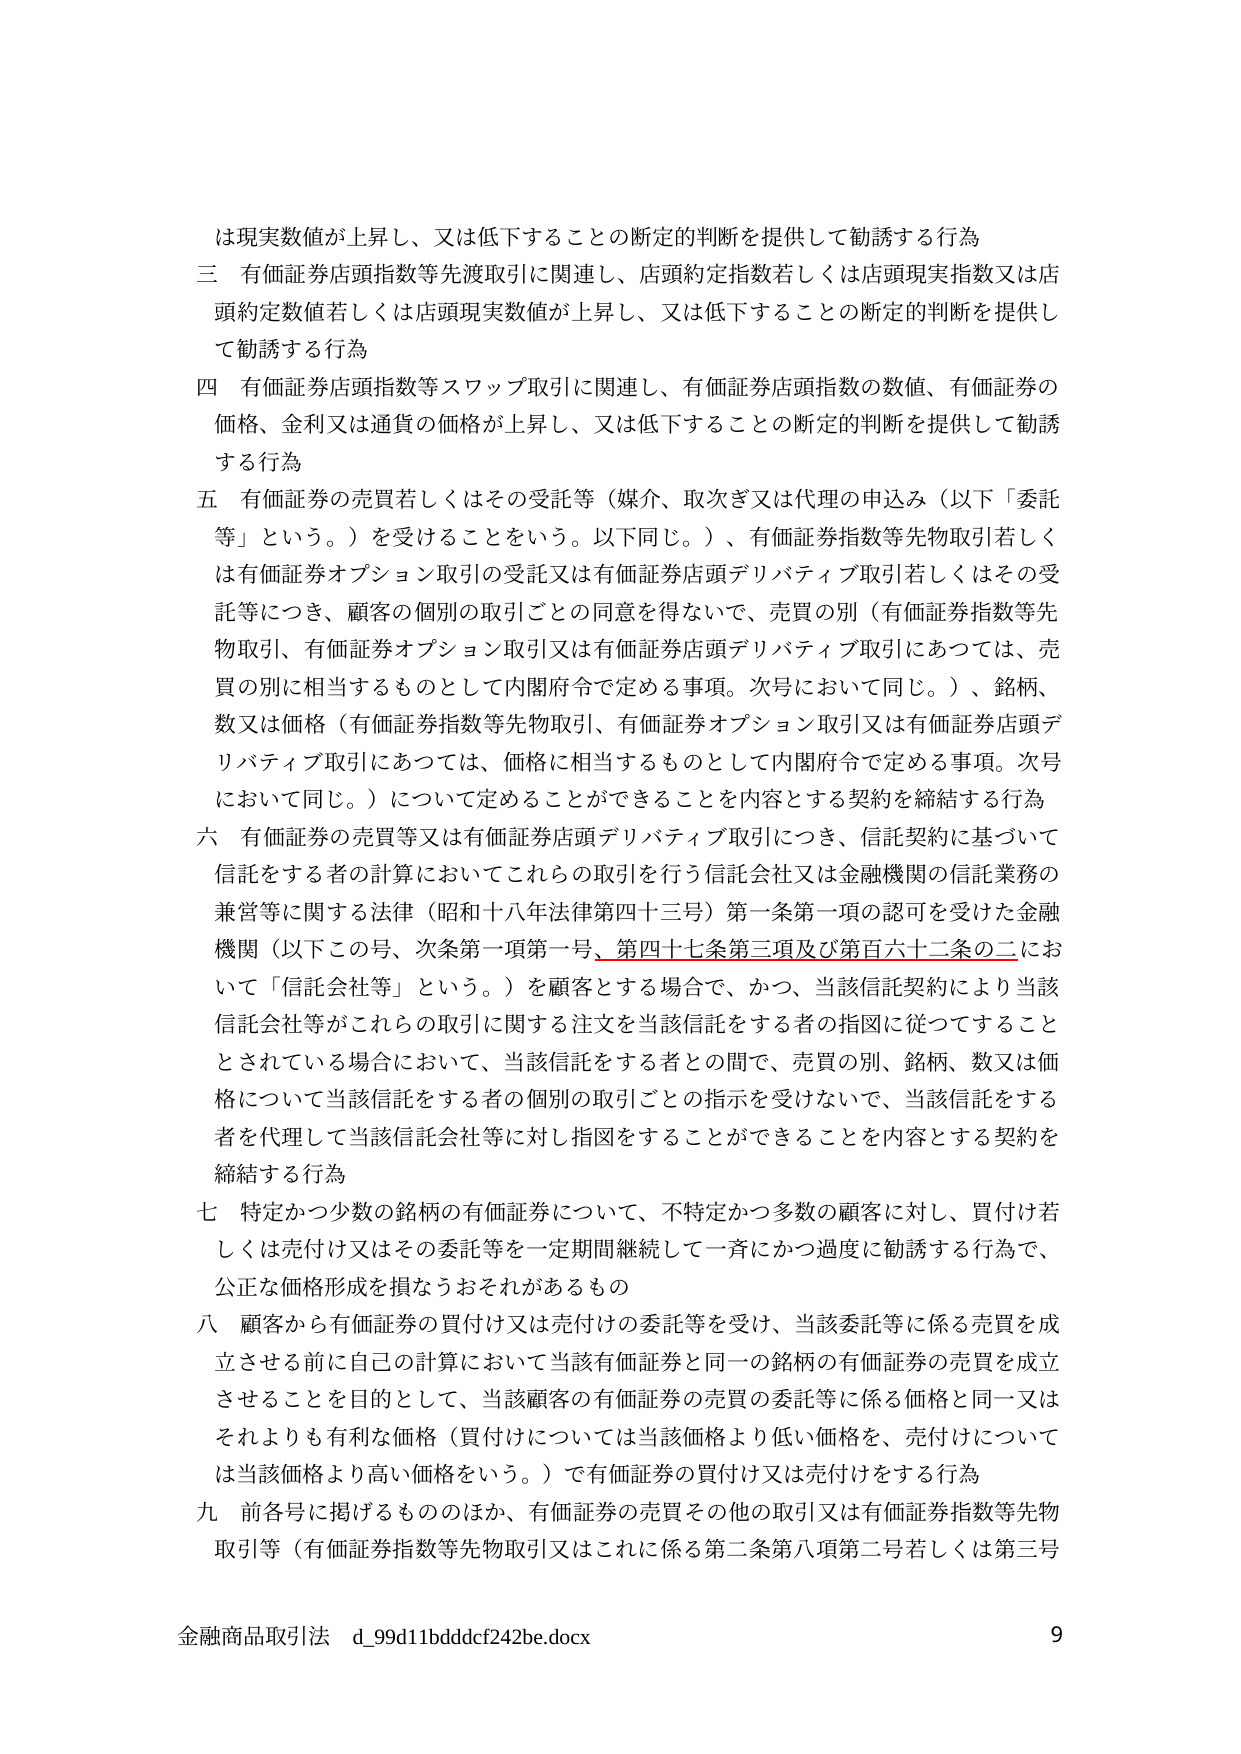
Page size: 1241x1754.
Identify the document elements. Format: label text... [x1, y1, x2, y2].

text 七 特定かつ少数の銘柄の有価証券について、不特定かつ多数の顧客に対し、買付け若しくは売付け又はその委託等を一定期間継続して一斉にかつ過度に勧誘する行為で、公正な価格形成を損なうおそれがあるもの [196, 1192, 1063, 1304]
text 三 有価証券店頭指数等先渡取引に関連し、店頭約定指数若しくは店頭現実指数又は店頭約定数値若しくは店頭現実数値が上昇し、又は低下することの断定的判断を提供して勧誘する行為 [196, 254, 1063, 367]
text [196, 1492, 1063, 1567]
text 八 顧客から有価証券の買付け又は売付けの委託等を受け、当該委託等に係る売買を成立させる前に自己の計算において当該有価証券と同一の銘柄の有価証券の売買を成立させることを目的として、当該顧客の有価証券の売買の委託等に係る価格と同一又はそれよりも有利な価格（買付けについては当該価格より低い価格を、売付けについては当該価格より高い価格をいう。）で有価証券の買付け又は売付けをする行為 [196, 1304, 1063, 1492]
text 六 有価証券の売買等又は有価証券店頭デリバティブ取引につき、信託契約に基づいて信託をする者の計算においてこれらの取引を行う信託会社又は金融機関の信託業務の兼営等に関する法律（昭和十八年法律第四十三号）第一条第一項の認可を受けた金融機関（以下この号、次条第一項第一号、第四十七条第三項及び第百六十二条の二において「信託会社等」という。）を顧客とする場合で、かつ、当該信託契約により当該信託会社等がこれらの取引に関する注文を当該信託をする者の指図に従つてすることとされている場合において、当該信託をする者との間で、売買の別、銘柄、数又は価格について当該信託をする者の個別の取引ごとの指示を受けないで、当該信託をする者を代理して当該信託会社等に対し指図をすることができることを内容とする契約を締結する行為 [196, 817, 1063, 1192]
text 四 有価証券店頭指数等スワップ取引に関連し、有価証券店頭指数の数値、有価証券の価格、金利又は通貨の価格が上昇し、又は低下することの断定的判断を提供して勧誘する行為 [196, 367, 1063, 479]
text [196, 217, 1063, 254]
text 五 有価証券の売買若しくはその受託等（媒介、取次ぎ又は代理の申込み（以下「委託等」という。）を受けることをいう。以下同じ。）、有価証券指数等先物取引若しくは有価証券オプション取引の受託又は有価証券店頭デリバティブ取引若しくはその受託等につき、顧客の個別の取引ごとの同意を得ないで、売買の別（有価証券指数等先物取引、有価証券オプション取引又は有価証券店頭デリバティブ取引にあつては、売買の別に相当するものとして内閣府令で定める事項。次号において同じ。）、銘柄、数又は価格（有価証券指数等先物取引、有価証券オプション取引又は有価証券店頭デリバティブ取引にあつては、価格に相当するものとして内閣府令で定める事項。次号において同じ。）について定めることができることを内容とする契約を締結する行為 [196, 479, 1063, 817]
